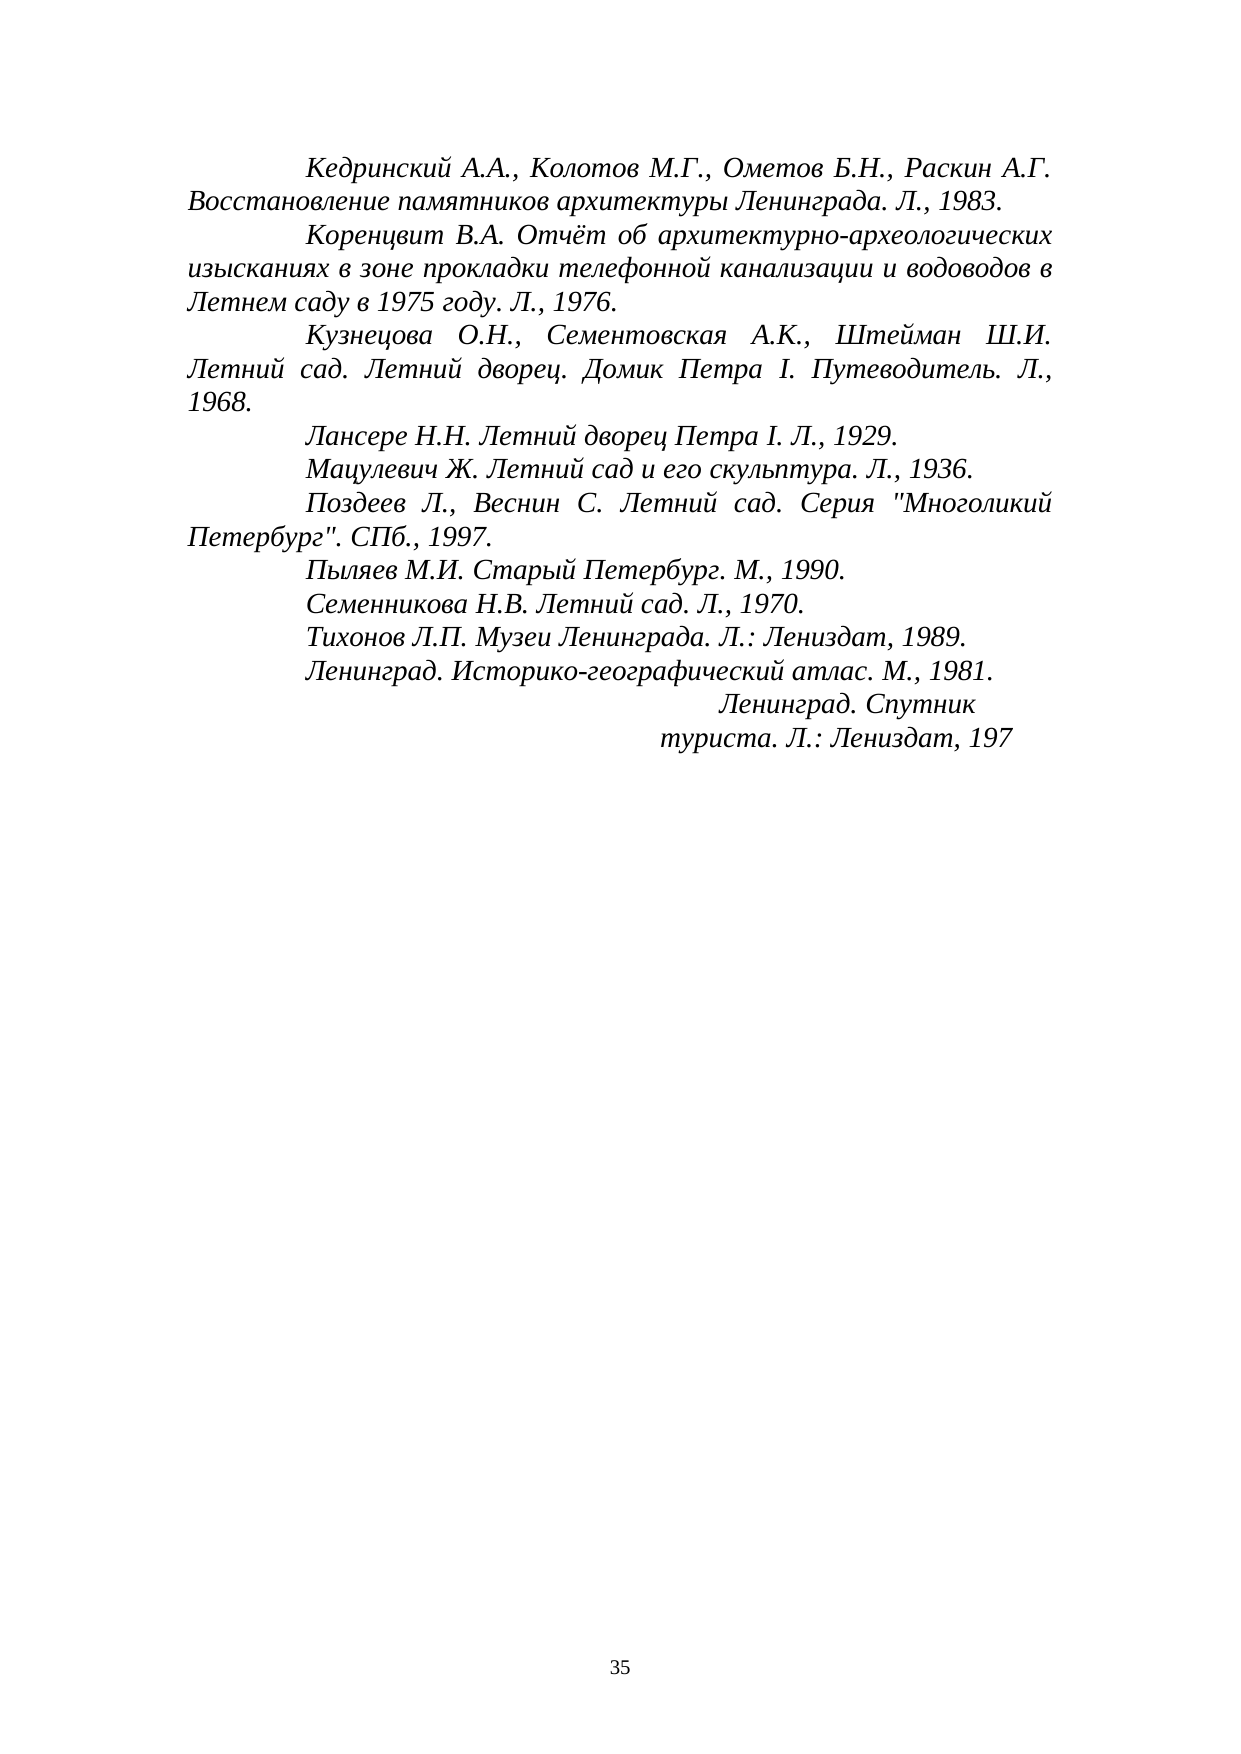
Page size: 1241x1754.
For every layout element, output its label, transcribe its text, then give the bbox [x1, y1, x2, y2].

text Пыляев М.И. Старый Петербург. М., 1990. [187, 552, 1053, 586]
text Коренцвит В.А. Отчёт об архитектурно-археологических изысканиях в зоне прокладки телефонной канализации и водоводов в Летнем саду в 1975 году. Л., 1976. [187, 217, 1053, 318]
text Кедринский А.А., Колотов М.Г., Ометов Б.Н., Раскин А.Г. Восстановление памятников архитектуры Ленинграда. Л., 1983. [187, 150, 1053, 217]
text Тихонов Л.П. Музеи Ленинграда. Л.: Лениздат, 1989. [187, 619, 1053, 653]
text Семенникова Н.В. Летний сад. Л., 1970. [187, 586, 1053, 619]
text Мацулевич Ж. Летний сад и его скульптура. Л., 1936. [187, 452, 1053, 485]
text Ленинград. Спутник туриста. Л.: Лениздат, 197 [660, 687, 1053, 754]
text Ленинград. Историко-географический атлас. М., 1981. [187, 653, 1053, 687]
text Поздеев Л., Веснин С. Летний сад. Серия "Многоликий Петербург". СПб., 1997. [187, 485, 1053, 552]
text Лансере Н.Н. Летний дворец Петра I. Л., 1929. [187, 418, 1053, 452]
text Кузнецова О.Н., Сементовская А.К., Штейман Ш.И. Летний сад. Летний дворец. Домик Петра I. Путеводитель. Л., 1968. [187, 318, 1053, 418]
